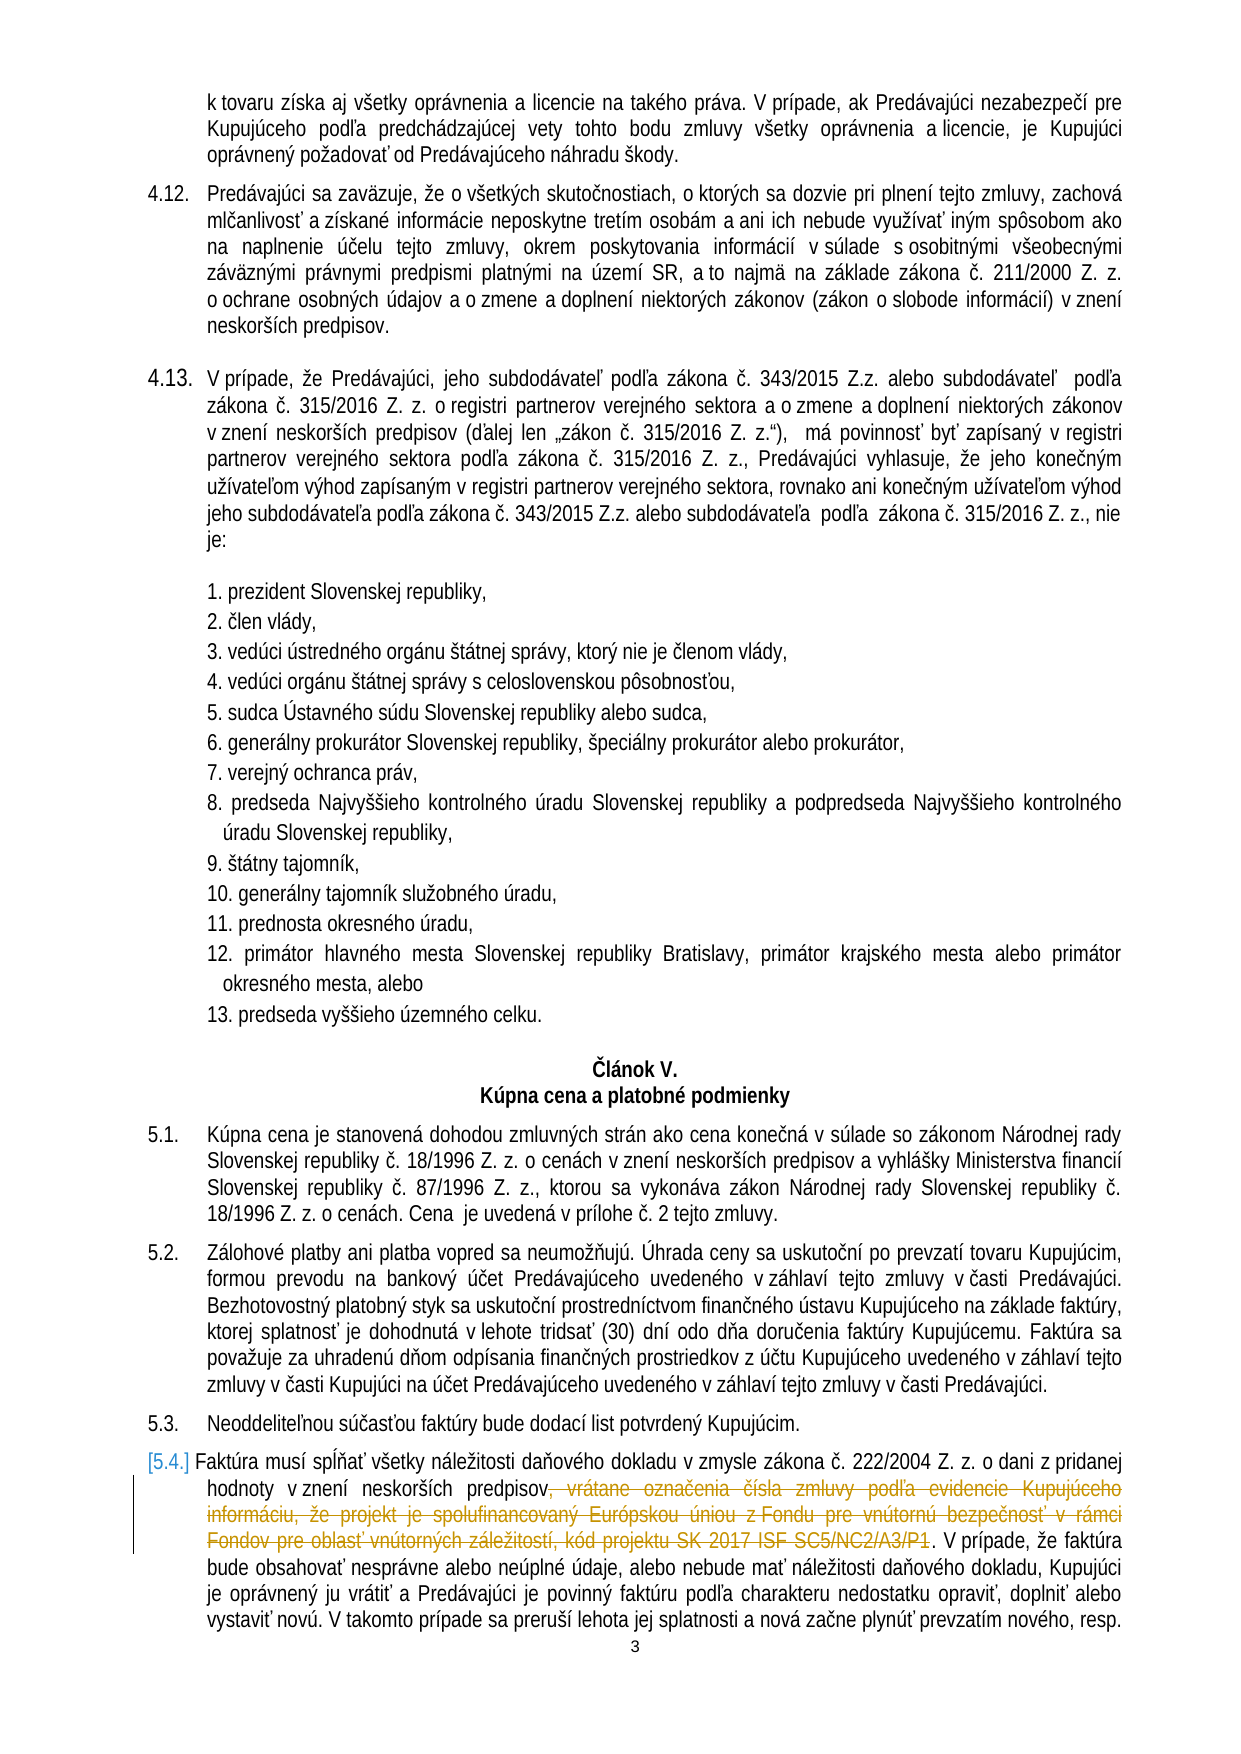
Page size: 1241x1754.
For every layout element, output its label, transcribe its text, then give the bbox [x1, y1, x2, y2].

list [148, 89, 1122, 168]
list 5. sudca Ústavného súdu Slovenskej republiky alebo sudca, [207, 698, 1122, 725]
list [148, 1448, 1122, 1633]
list 10. generálny tajomník služobného úradu, [207, 880, 1122, 906]
list Predávajúci sa zaväzuje, že o všetkých skutočnostiach, o ktorých sa dozvie pri plnení tejto zmluvy, zachová mlčanlivosť a získané informácie neposkytne tretím osobám a ani ich nebude využívať iným spôsobom ako na naplnenie účelu tejto zmluvy, okrem poskytovania informácií v súlade s osobitnými všeobecnými záväznými právnymi predpismi platnými na území SR, a to najmä na základe zákona č. 211/2000 Z. z. o ochrane osobných údajov a o zmene a doplnení niektorých zákonov (zákon o slobode informácií) v znení neskorších predpisov. [148, 180, 1122, 338]
list 4. vedúci orgánu štátnej správy s celoslovenskou pôsobnosťou, [207, 668, 1122, 694]
list 6. generálny prokurátor Slovenskej republiky, špeciálny prokurátor alebo prokurátor, [207, 729, 1122, 755]
list 12. primátor hlavného mesta Slovenskej republiky Bratislavy, primátor krajského mesta alebo primátor okresného mesta, alebo [207, 940, 1122, 997]
text Článok V. [148, 1056, 1122, 1082]
list 1. prezident Slovenskej republiky, [207, 578, 1122, 604]
list 9. štátny tajomník, [207, 849, 1122, 876]
list V prípade, že Predávajúci, jeho subdodávateľ podľa zákona č. 343/2015 Z.z. alebo subdodávateľ podľa zákona č. 315/2016 Z. z. o registri partnerov verejného sektora a o zmene a doplnení niektorých zákonov v znení neskorších predpisov (ďalej len „zákon č. 315/2016 Z. z.“), má povinnosť byť zapísaný v registri partnerov verejného sektora podľa zákona č. 315/2016 Z. z., Predávajúci vyhlasuje, že jeho konečným užívateľom výhod zapísaným v registri partnerov verejného sektora, rovnako ani konečným užívateľom výhod jeho subdodávateľa podľa zákona č. 343/2015 Z.z. alebo subdodávateľa podľa zákona č. 315/2016 Z. z., nie je: [148, 363, 1122, 553]
list Zálohové platby ani platba vopred sa neumožňujú. Úhrada ceny sa uskutoční po prevzatí tovaru Kupujúcim, formou prevodu na bankový účet Predávajúceho uvedeného v záhlaví tejto zmluvy v časti Predávajúci. Bezhotovostný platobný styk sa uskutoční prostredníctvom finančného ústavu Kupujúceho na základe faktúry, ktorej splatnosť je dohodnutá v lehote tridsať (30) dní odo dňa doručenia faktúry Kupujúcemu. Faktúra sa považuje za uhradenú dňom odpísania finančných prostriedkov z účtu Kupujúceho uvedeného v záhlaví tejto zmluvy v časti Kupujúci na účet Predávajúceho uvedeného v záhlaví tejto zmluvy v časti Predávajúci. [148, 1239, 1122, 1397]
list 2. člen vlády, [207, 608, 1122, 634]
list 7. verejný ochranca práv, [207, 759, 1122, 785]
list 8. predseda Najvyššieho kontrolného úradu Slovenskej republiky a podpredseda Najvyššieho kontrolného úradu Slovenskej republiky, [207, 789, 1122, 846]
list Kúpna cena je stanovená dohodou zmluvných strán ako cena konečná v súlade so zákonom Národnej rady Slovenskej republiky č. 18/1996 Z. z. o cenách v znení neskorších predpisov a vyhlášky Ministerstva financií Slovenskej republiky č. 87/1996 Z. z., ktorou sa vykonáva zákon Národnej rady Slovenskej republiky č. 18/1996 Z. z. o cenách. Cena je uvedená v prílohe č. 2 tejto zmluvy. [148, 1121, 1122, 1226]
list Neoddeliteľnou súčasťou faktúry bude dodací list potvrdený Kupujúcim. [148, 1409, 1122, 1436]
list 11. prednosta okresného úradu, [207, 910, 1122, 936]
list 3. vedúci ústredného orgánu štátnej správy, ktorý nie je členom vlády, [207, 638, 1122, 664]
list 13. predseda vyššieho územného celku. [207, 1001, 1122, 1027]
text Kúpna cena a platobné podmienky [148, 1082, 1122, 1108]
